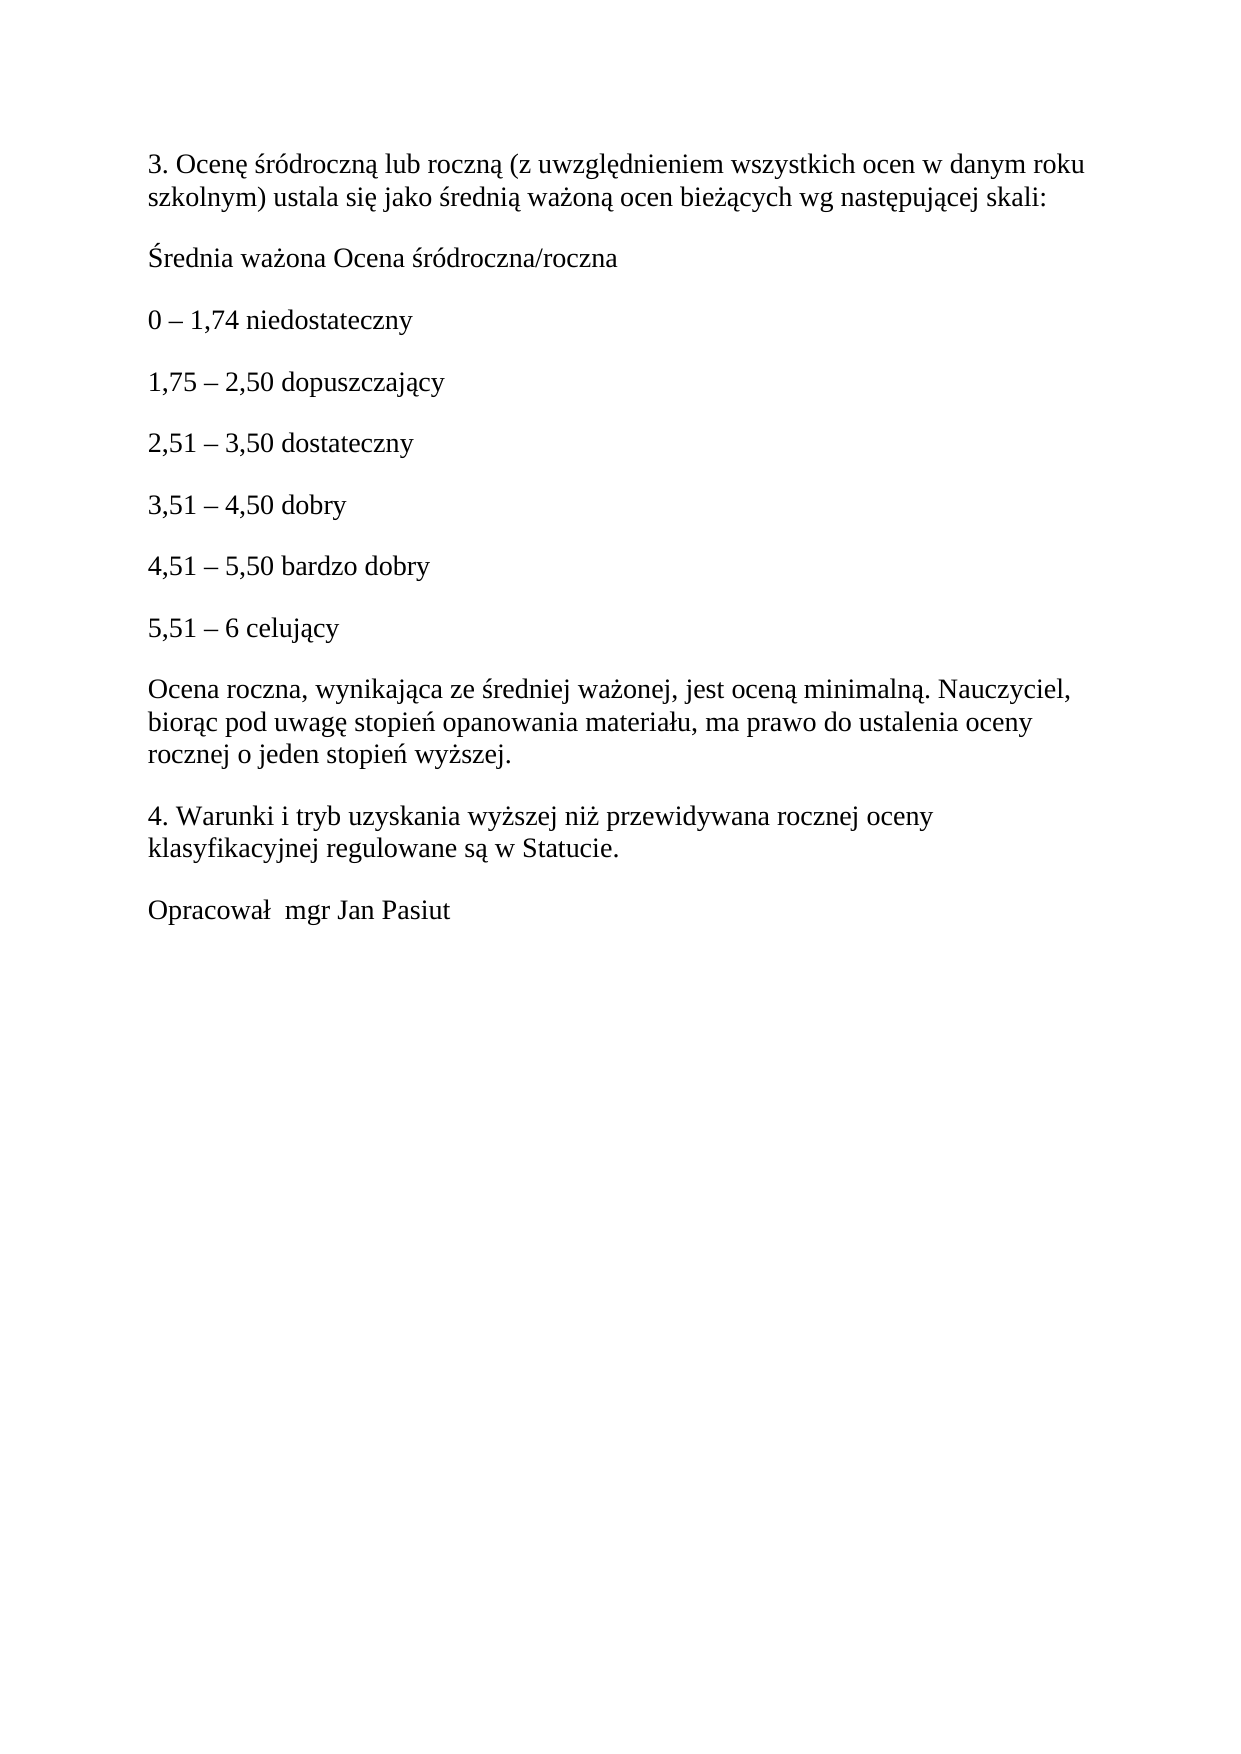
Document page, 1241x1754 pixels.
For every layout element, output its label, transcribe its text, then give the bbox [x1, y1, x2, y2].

text Opracował mgr Jan Pasiut [148, 893, 1093, 925]
text 4,51 – 5,50 bardzo dobry [148, 549, 1093, 582]
text 5,51 – 6 celujący [148, 611, 1093, 643]
text 4. Warunki i tryb uzyskania wyższej niż przewidywana rocznej oceny klasyfikacyjnej regulowane są w Statucie. [148, 799, 1093, 864]
text 3. Ocenę śródroczną lub roczną (z uwzględnieniem wszystkich ocen w danym roku szkolnym) ustala się jako średnią ważoną ocen bieżących wg następującej skali: [148, 148, 1093, 212]
text 2,51 – 3,50 dostateczny [148, 426, 1093, 459]
text 1,75 – 2,50 dopuszczający [148, 365, 1093, 397]
text Średnia ważona Ocena śródroczna/roczna [148, 242, 1093, 274]
text 0 – 1,74 niedostateczny [148, 303, 1093, 336]
text 3,51 – 4,50 dobry [148, 488, 1093, 520]
text Ocena roczna, wynikająca ze średniej ważonej, jest oceną minimalną. Nauczyciel, biorąc pod uwagę stopień opanowania materiału, ma prawo do ustalenia oceny rocznej o jeden stopień wyższej. [148, 672, 1093, 770]
